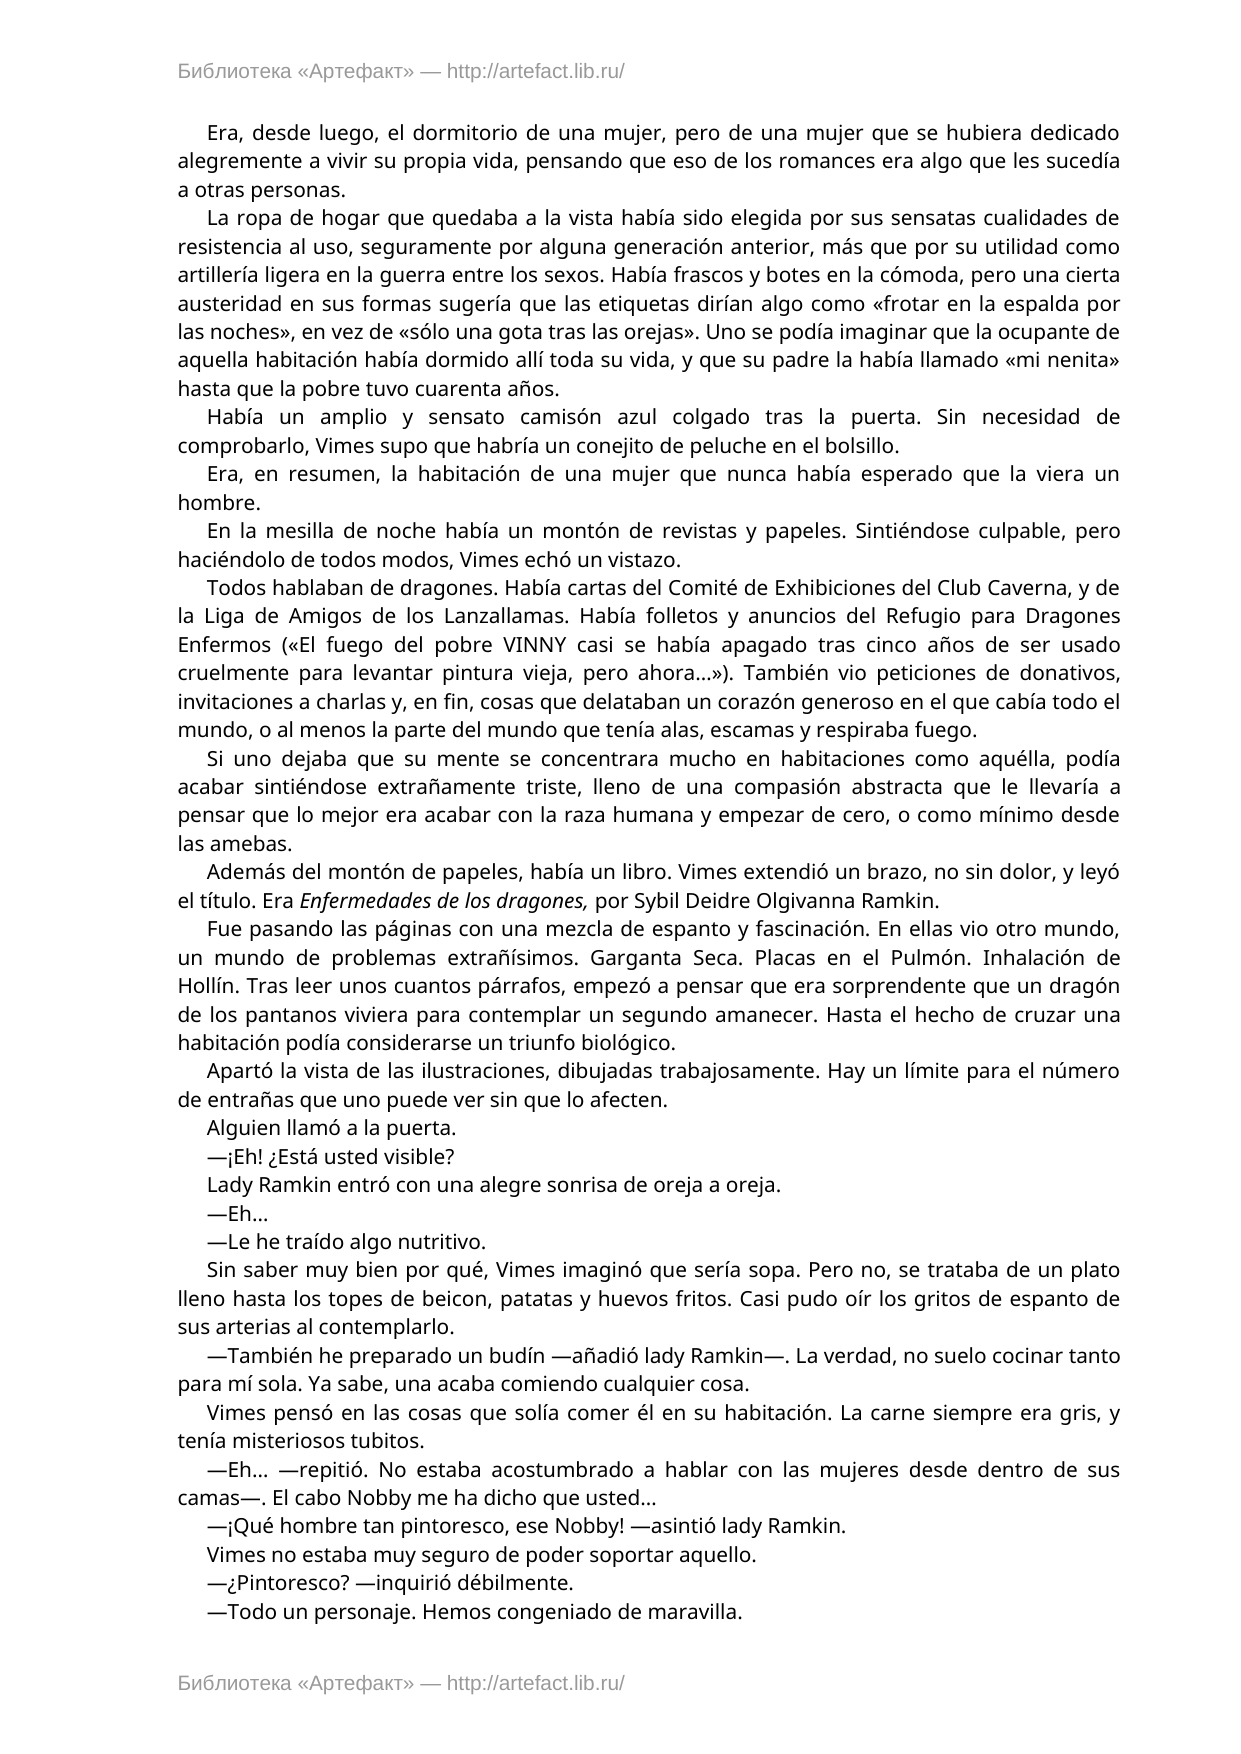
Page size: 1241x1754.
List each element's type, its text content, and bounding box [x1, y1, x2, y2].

text Vimes no estaba muy seguro de poder soportar aquello. [177, 1540, 1122, 1568]
text Apartó la vista de las ilustraciones, dibujadas trabajosamente. Hay un límite para el número de entrañas que uno puede ver sin que lo afecten. [177, 1057, 1122, 1113]
text Si uno dejaba que su mente se concentrara mucho en habitaciones como aquélla, podía acabar sintiéndose extrañamente triste, lleno de una compasión abstracta que le llevaría a pensar que lo mejor era acabar con la raza humana y empezar de cero, o como mínimo desde las amebas. [177, 744, 1122, 857]
text —Le he traído algo nutritivo. [177, 1227, 1122, 1256]
text Fue pasando las páginas con una mezcla de espanto y fascinación. En ellas vio otro mundo, un mundo de problemas extrañísimos. Garganta Seca. Placas en el Pulmón. Inhalación de Hollín. Tras leer unos cuantos párrafos, empezó a pensar que era sorprendente que un dragón de los pantanos viviera para contemplar un segundo amanecer. Hasta el hecho de cruzar una habitación podía considerarse un triunfo biológico. [177, 914, 1122, 1057]
text En la mesilla de noche había un montón de revistas y papeles. Sintiéndose culpable, pero haciéndolo de todos modos, Vimes echó un vistazo. [177, 516, 1122, 573]
text Sin saber muy bien por qué, Vimes imaginó que sería sopa. Pero no, se trataba de un plato lleno hasta los topes de beicon, patatas y huevos fritos. Casi pudo oír los gritos de espanto de sus arterias al contemplarlo. [177, 1256, 1122, 1341]
text Todos hablaban de dragones. Había cartas del Comité de Exhibiciones del Club Caverna, y de la Liga de Amigos de los Lanzallamas. Había folletos y anuncios del Refugio para Dragones Enfermos («El fuego del pobre VINNY casi se había apagado tras cinco años de ser usado cruelmente para levantar pintura vieja, pero ahora…»). También vio peticiones de donativos, invitaciones a charlas y, en fin, cosas que delataban un corazón generoso en el que cabía todo el mundo, o al menos la parte del mundo que tenía alas, escamas y respiraba fuego. [177, 573, 1122, 744]
text Además del montón de papeles, había un libro. Vimes extendió un brazo, no sin dolor, y leyó el título. Era Enfermedades de los dragones, por Sybil Deidre Olgivanna Ramkin. [177, 857, 1122, 914]
text —También he preparado un budín —añadió lady Ramkin—. La verdad, no suelo cocinar tanto para mí sola. Ya sabe, una acaba comiendo cualquier cosa. [177, 1341, 1122, 1398]
text Alguien llamó a la puerta. [177, 1113, 1122, 1142]
text —Eh… [177, 1199, 1122, 1227]
text —Todo un personaje. Hemos congeniado de maravilla. [177, 1597, 1122, 1625]
text Lady Ramkin entró con una alegre sonrisa de oreja a oreja. [177, 1170, 1122, 1199]
text —¿Pintoresco? —inquirió débilmente. [177, 1568, 1122, 1597]
text Había un amplio y sensato camisón azul colgado tras la puerta. Sin necesidad de comprobarlo, Vimes supo que habría un conejito de peluche en el bolsillo. [177, 402, 1122, 459]
text La ropa de hogar que quedaba a la vista había sido elegida por sus sensatas cualidades de resistencia al uso, seguramente por alguna generación anterior, más que por su utilidad como artillería ligera en la guerra entre los sexos. Había frascos y botes en la cómoda, pero una cierta austeridad en sus formas sugería que las etiquetas dirían algo como «frotar en la espalda por las noches», en vez de «sólo una gota tras las orejas». Uno se podía imaginar que la ocupante de aquella habitación había dormido allí toda su vida, y que su padre la había llamado «mi nenita» hasta que la pobre tuvo cuarenta años. [177, 203, 1122, 402]
text —¡Qué hombre tan pintoresco, ese Nobby! —asintió lady Ramkin. [177, 1512, 1122, 1540]
text —Eh… —repitió. No estaba acostumbrado a hablar con las mujeres desde dentro de sus camas—. El cabo Nobby me ha dicho que usted… [177, 1455, 1122, 1512]
text Era, en resumen, la habitación de una mujer que nunca había esperado que la viera un hombre. [177, 459, 1122, 516]
text Era, desde luego, el dormitorio de una mujer, pero de una mujer que se hubiera dedicado alegremente a vivir su propia vida, pensando que eso de los romances era algo que les sucedía a otras personas. [177, 118, 1122, 203]
text Vimes pensó en las cosas que solía comer él en su habitación. La carne siempre era gris, y tenía misteriosos tubitos. [177, 1398, 1122, 1455]
text —¡Eh! ¿Está usted visible? [177, 1142, 1122, 1170]
